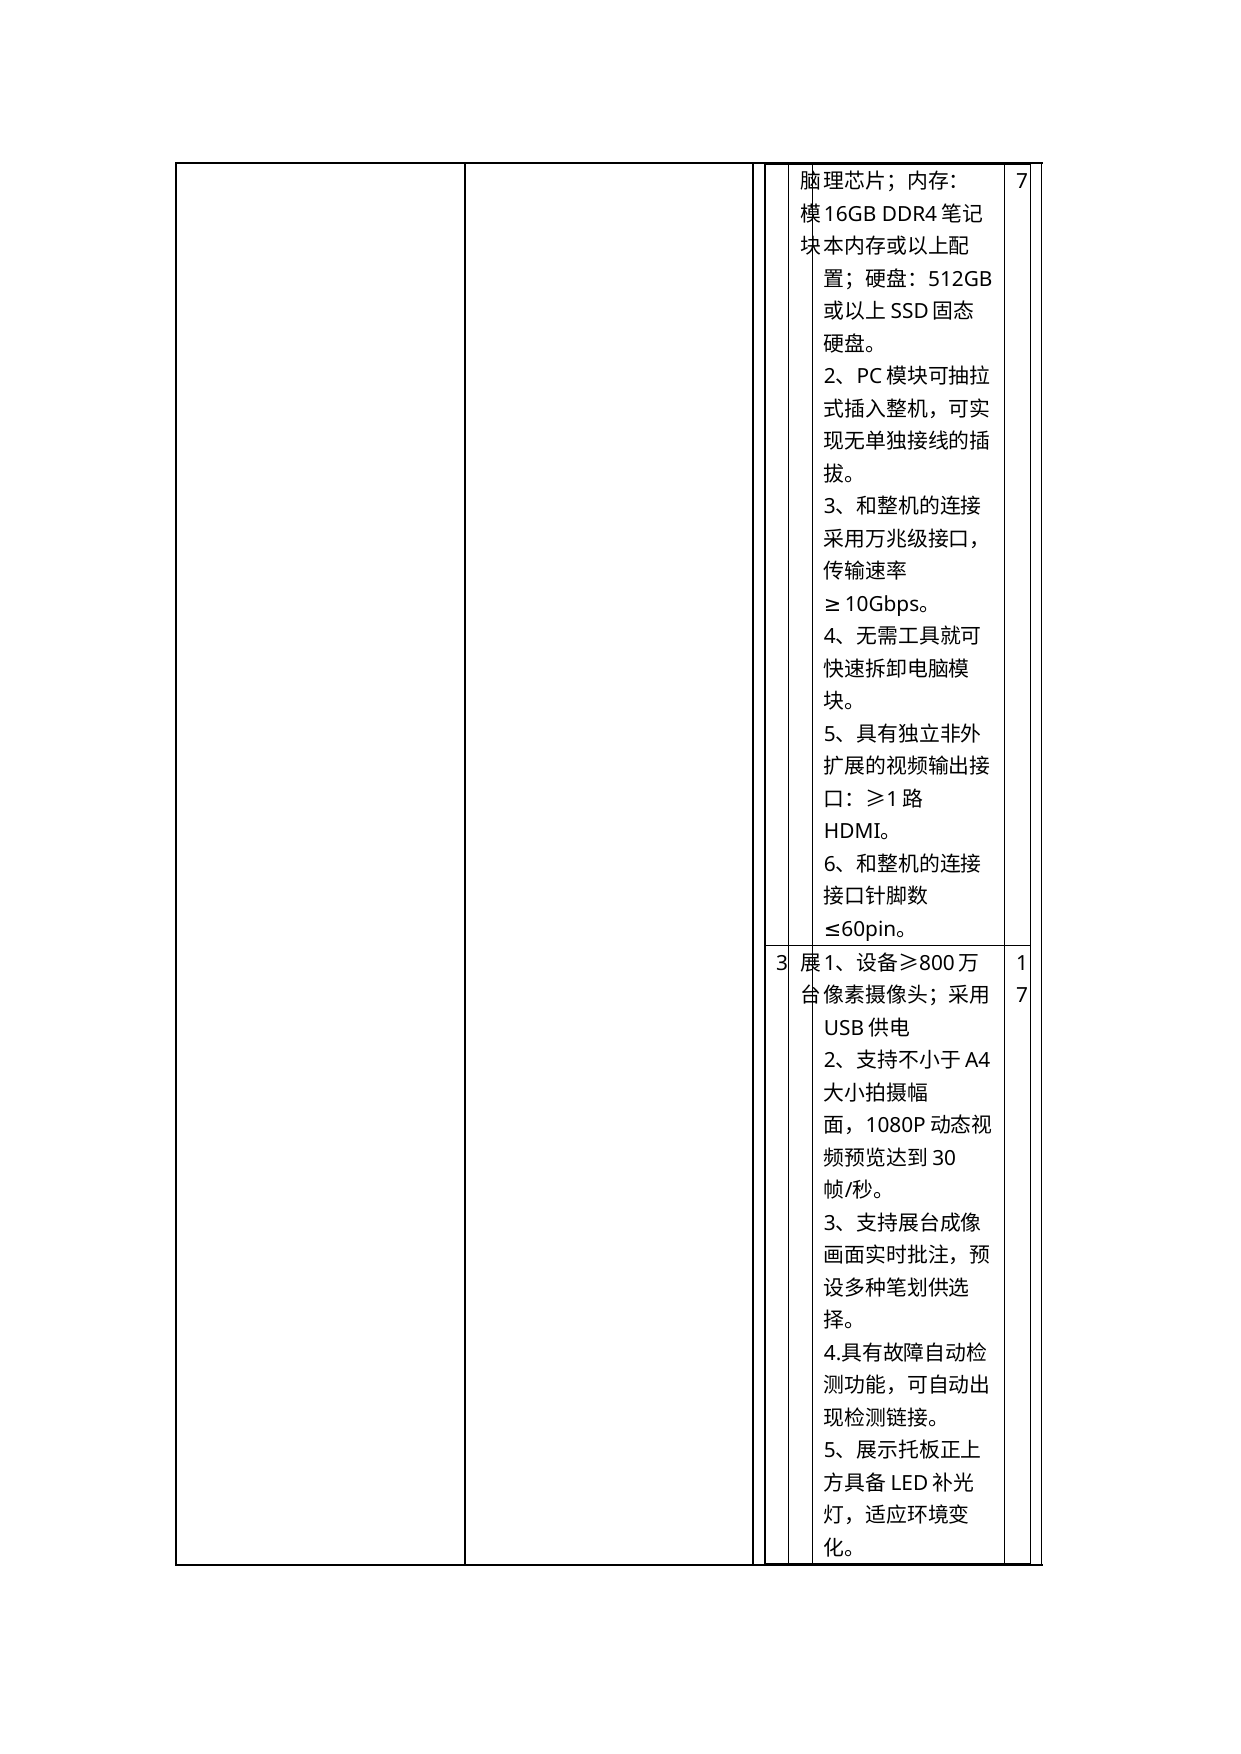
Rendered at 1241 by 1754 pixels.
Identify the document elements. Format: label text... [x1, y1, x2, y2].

table_cell [1005, 165, 1030, 945]
table_cell [1005, 946, 1030, 1563]
table_cell [466, 164, 752, 1564]
table_cell [1031, 164, 1041, 1564]
table_cell [789, 165, 812, 945]
table_cell [766, 165, 788, 945]
table_cell [813, 946, 1004, 1563]
table_cell [766, 946, 788, 1563]
table_cell [754, 164, 764, 1564]
table_cell [789, 946, 812, 1563]
table_cell [813, 165, 1004, 945]
table_cell 1 [177, 164, 464, 1564]
